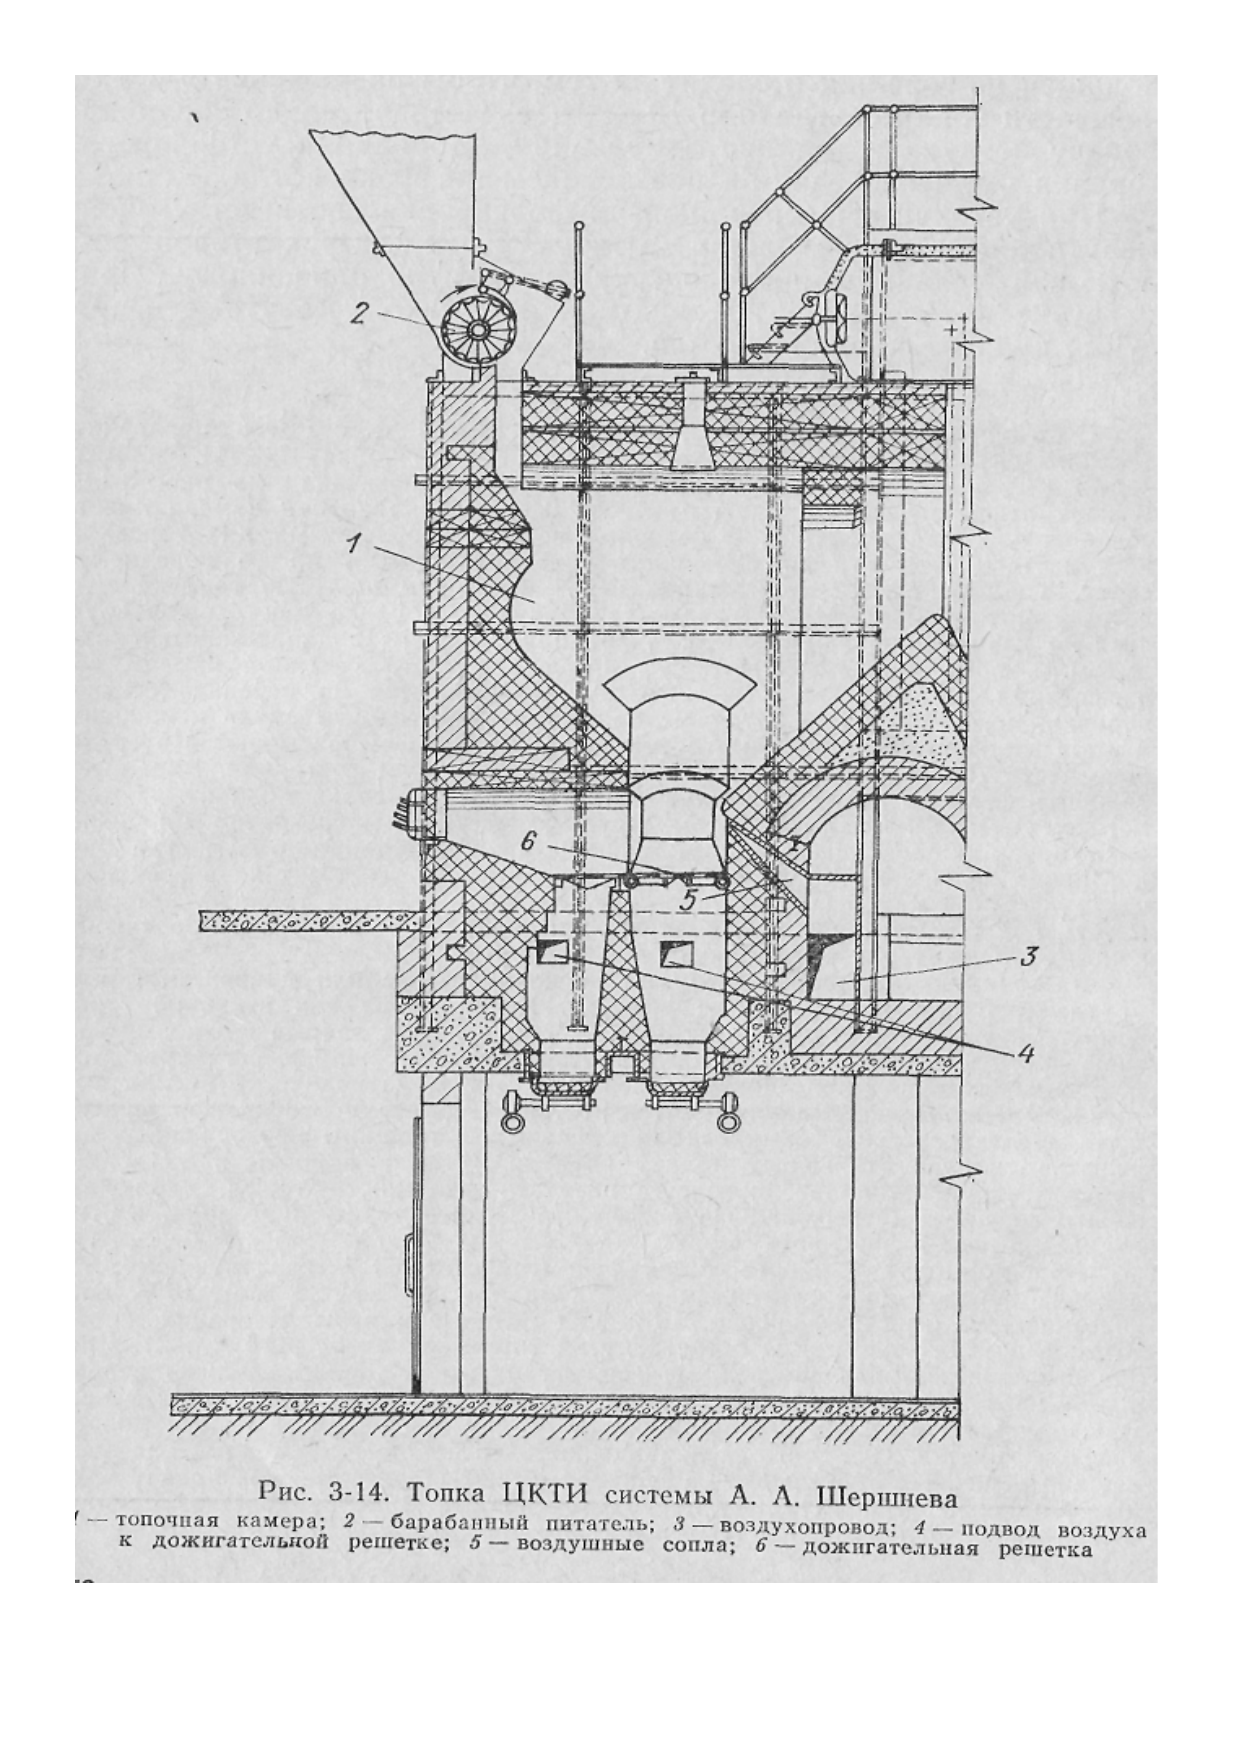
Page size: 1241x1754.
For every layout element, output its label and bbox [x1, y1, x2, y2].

picture [75, 75, 1158, 1583]
